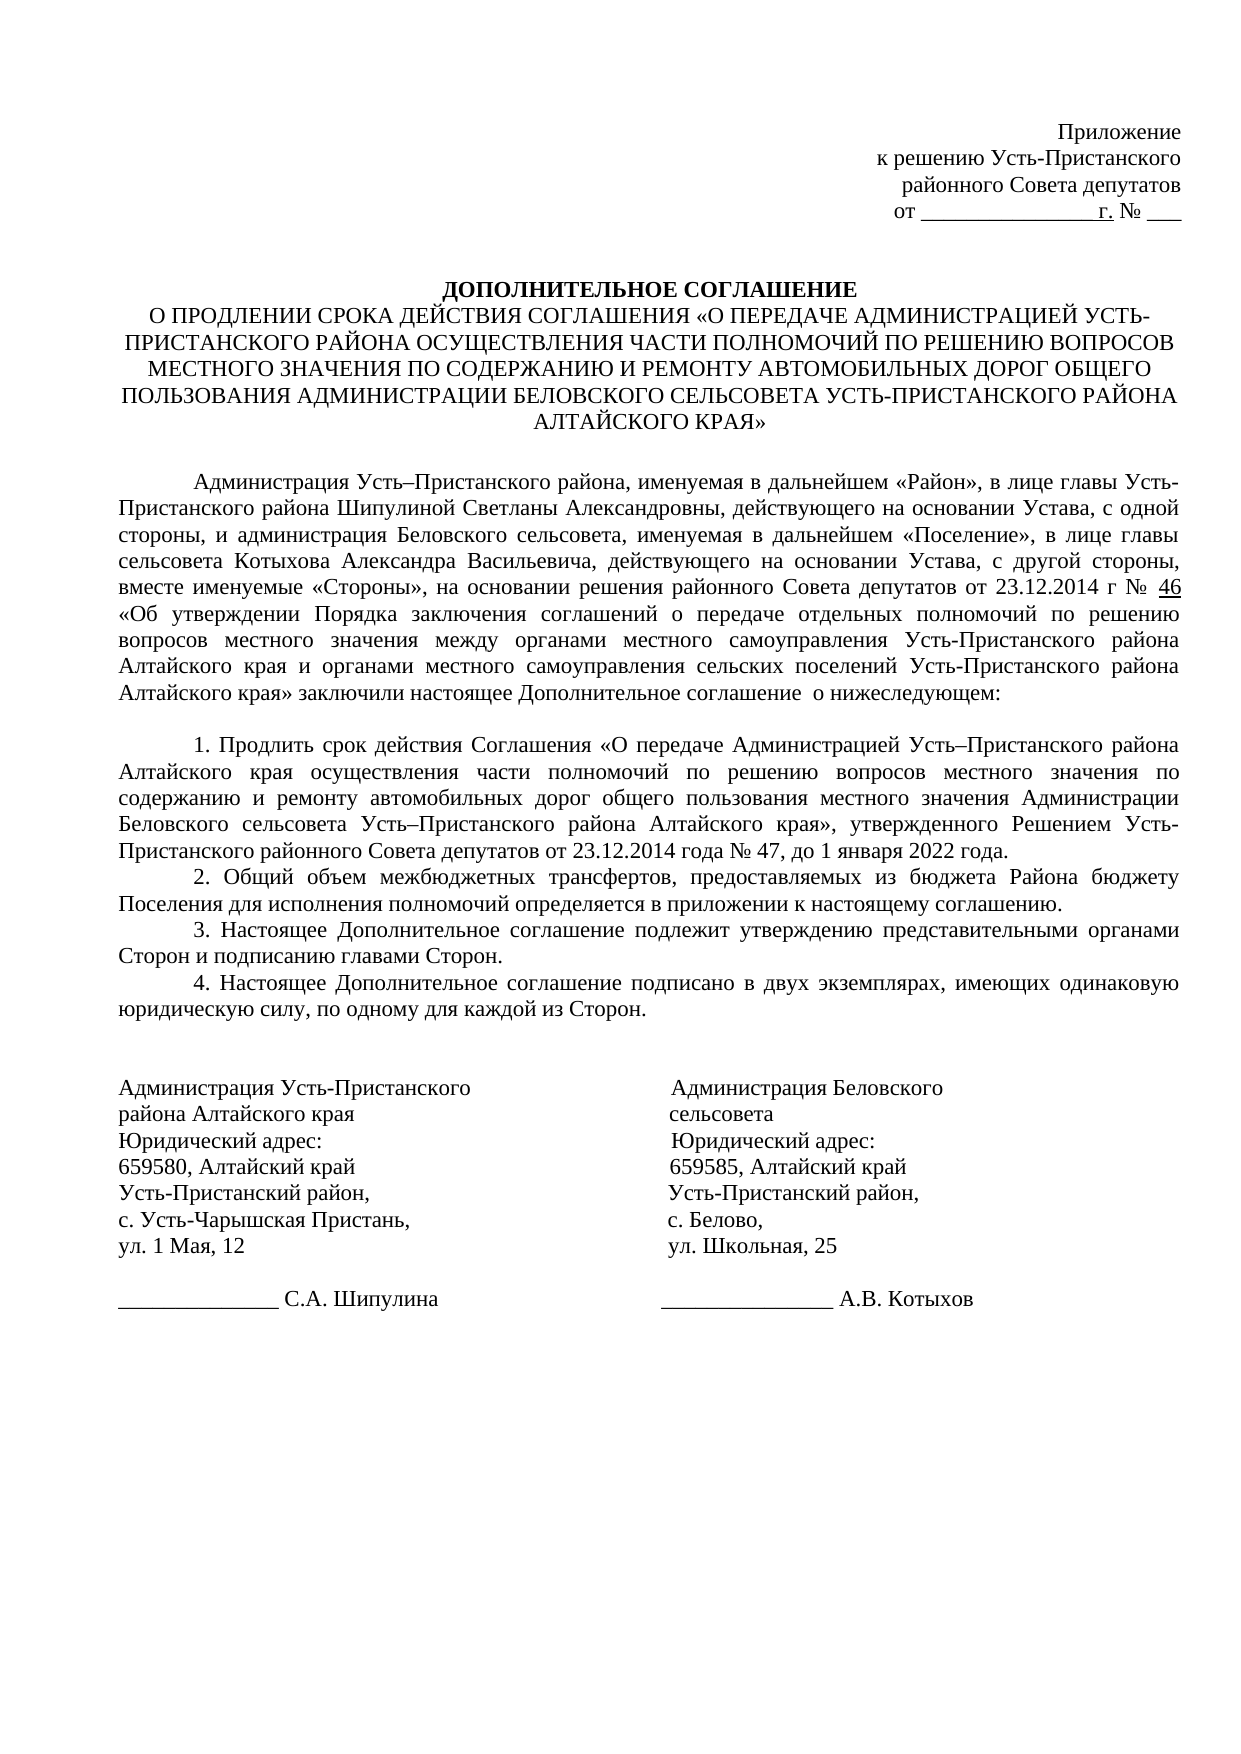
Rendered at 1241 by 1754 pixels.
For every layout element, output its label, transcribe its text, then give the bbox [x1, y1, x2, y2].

text 3. Настоящее Дополнительное соглашение подлежит утверждению представительными органами Сторон и подписанию главами Сторон. [118, 916, 1181, 969]
text Усть-Пристанский район, Усть-Пристанский район, [118, 1179, 1181, 1206]
text О ПРОДЛЕНИИ СРОКА ДЕЙСТВИЯ СОГЛАШЕНИЯ «О ПЕРЕДАЧЕ АДМИНИСТРАЦИЕЙ УСТЬ-ПРИСТАНСКОГО РАЙОНА ОСУЩЕСТВЛЕНИЯ ЧАСТИ ПОЛНОМОЧИЙ ПО РЕШЕНИЮ ВОПРОСОВ МЕСТНОГО ЗНАЧЕНИЯ ПО СОДЕРЖАНИЮ И РЕМОНТУ АВТОМОБИЛЬНЫХ ДОРОГ ОБЩЕГО ПОЛЬЗОВАНИЯ АДМИНИСТРАЦИИ БЕЛОВСКОГО СЕЛЬСОВЕТА УСТЬ-ПРИСТАНСКОГО РАЙОНА АЛТАЙСКОГО КРАЯ» [118, 303, 1181, 434]
text ______________ С.А. Шипулина _______________ А.В. Котыхов [118, 1285, 1181, 1311]
text к решению Усть-Пристанского [118, 144, 1181, 171]
text Юридический адрес: Юридический адрес: [118, 1127, 1181, 1153]
text 659580, Алтайский край 659585, Алтайский край [118, 1153, 1181, 1179]
text района Алтайского края сельсовета [118, 1100, 1181, 1127]
text от _______________ г. № ___ [118, 197, 1181, 223]
text 4. Настоящее Дополнительное соглашение подписано в двух экземплярах, имеющих одинаковую юридическую силу, по одному для каждой из Сторон. [118, 969, 1181, 1021]
text Администрация Усть–Пристанского района, именуемая в дальнейшем «Район», в лице главы Усть-Пристанского района Шипулиной Светланы Александровны, действующего на основании Устава, с одной стороны, и администрация Беловского сельсовета, именуемая в дальнейшем «Поселение», в лице главы сельсовета Котыхова Александра Васильевича, действующего на основании Устава, с другой стороны, вместе именуемые «Стороны», на основании решения районного Совета депутатов от 23.12.2014 г № 46 «Об утверждении Порядка заключения соглашений о передаче отдельных полномочий по решению вопросов местного значения между органами местного самоуправления Усть-Пристанского района Алтайского края и органами местного самоуправления сельских поселений Усть-Пристанского района Алтайского края» заключили настоящее Дополнительное соглашение о нижеследующем: [118, 468, 1181, 705]
text районного Совета депутатов [118, 171, 1181, 197]
text Приложение [118, 118, 1181, 144]
text 1. Продлить срок действия Соглашения «О передаче Администрацией Усть–Пристанского района Алтайского края осуществления части полномочий по решению вопросов местного значения по содержанию и ремонту автомобильных дорог общего пользования местного значения Администрации Беловского сельсовета Усть–Пристанского района Алтайского края», утвержденного Решением Усть-Пристанского районного Совета депутатов от 23.12.2014 года № 47, до 1 января 2022 года. [118, 731, 1181, 863]
text ул. 1 Мая, 12 ул. Школьная, 25 [118, 1232, 1181, 1258]
text Администрация Усть-Пристанского Администрация Беловского [118, 1074, 1181, 1100]
text ДОПОЛНИТЕЛЬНОЕ СОГЛАШЕНИЕ [118, 276, 1181, 303]
text 2. Общий объем межбюджетных трансфертов, предоставляемых из бюджета Района бюджету Поселения для исполнения полномочий определяется в приложении к настоящему соглашению. [118, 863, 1181, 916]
text с. Усть-Чарышская Пристань, с. Белово, [118, 1206, 1181, 1232]
